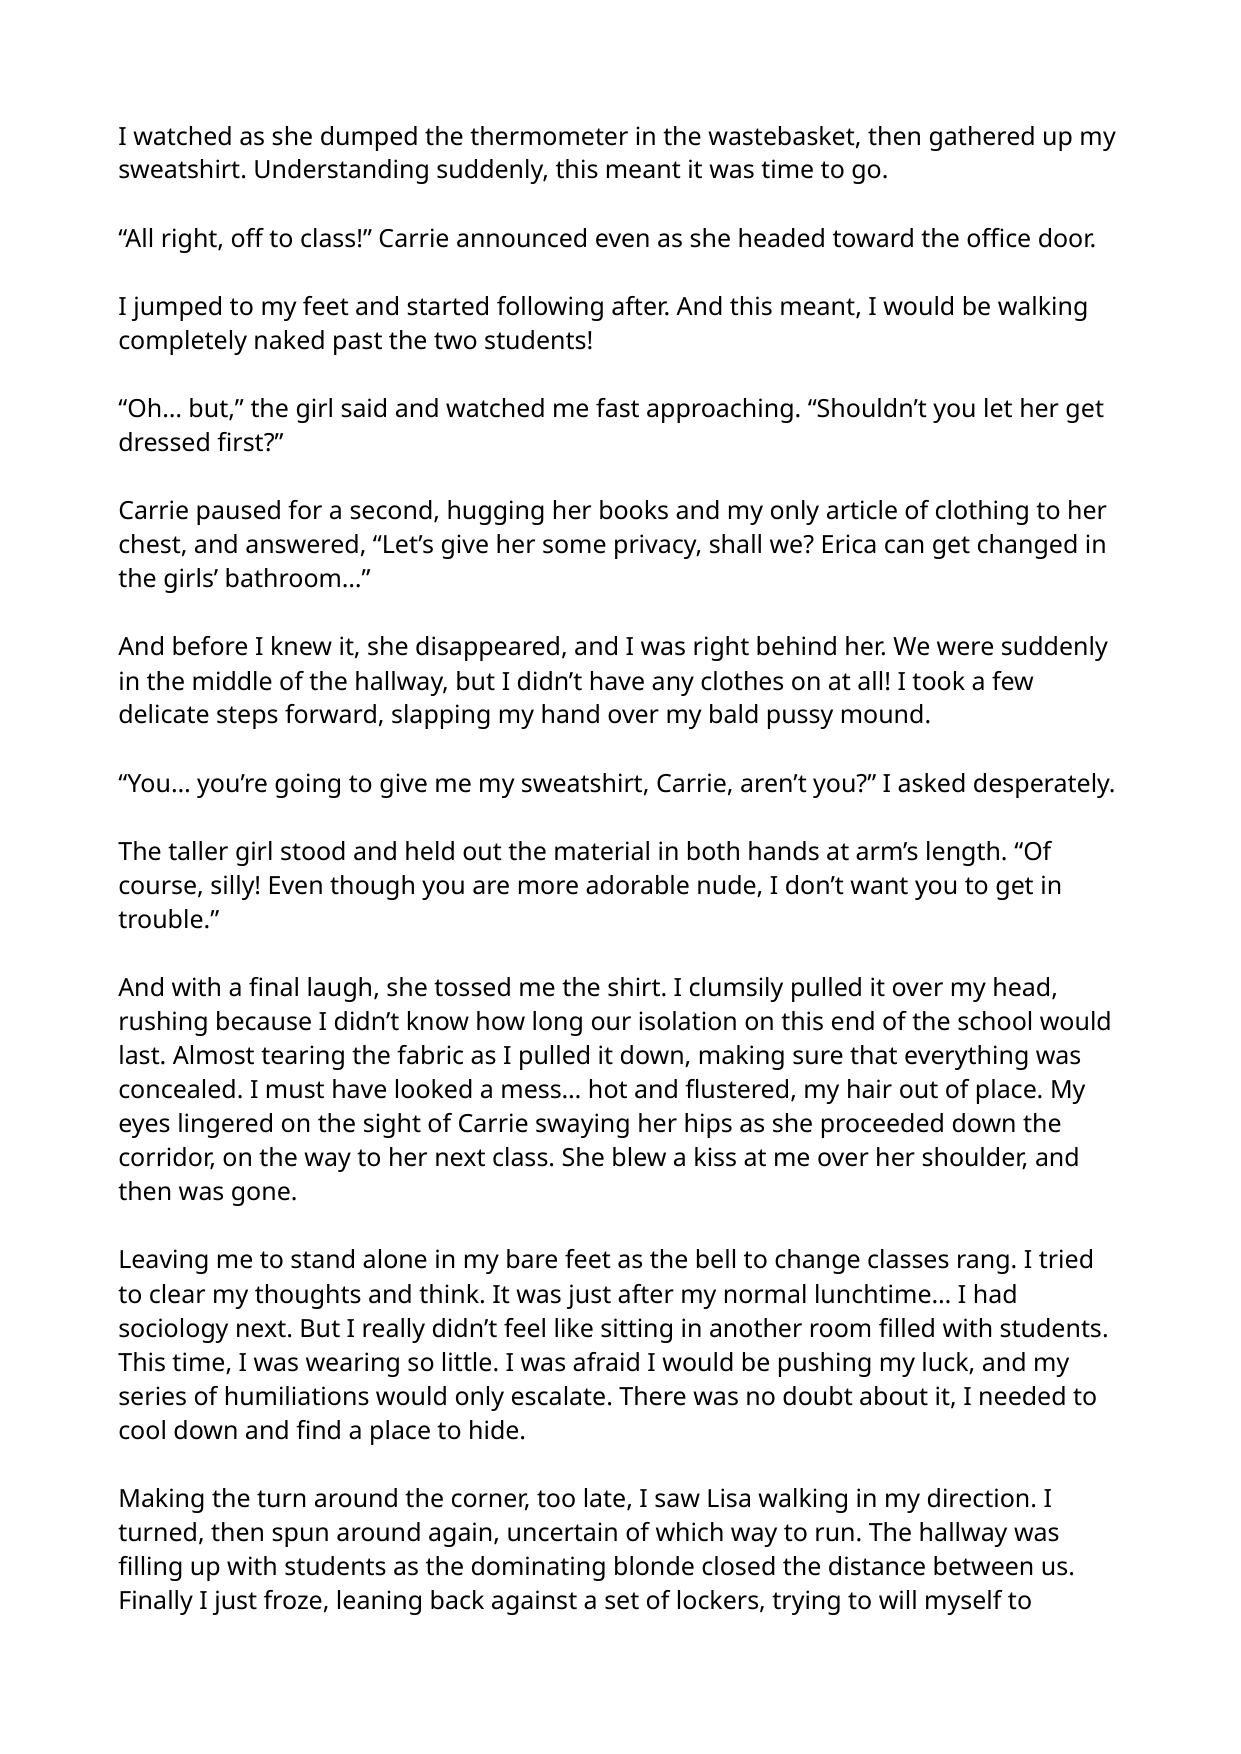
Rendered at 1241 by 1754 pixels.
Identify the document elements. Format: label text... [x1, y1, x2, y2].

text “You… you’re going to give me my sweatshirt, Carrie, aren’t you?” I asked desperately. [118, 765, 1122, 799]
text “Oh… but,” the girl said and watched me fast approaching. “Shouldn’t you let her get dressed first?” [118, 391, 1122, 459]
text And before I knew it, she disappeared, and I was right behind her. We were suddenly in the middle of the hallway, but I didn’t have any clothes on at all! I took a few delicate steps forward, slapping my hand over my bald pussy mound. [118, 629, 1122, 731]
text I jumped to my feet and started following after. And this meant, I would be walking completely naked past the two students! [118, 288, 1122, 357]
text I watched as she dumped the thermometer in the wastebasket, then gathered up my sweatshirt. Understanding suddenly, this meant it was time to go. [118, 118, 1122, 186]
text Carrie paused for a second, hugging her books and my only article of clothing to her chest, and answered, “Let’s give her some privacy, shall we? Erica can get changed in the girls’ bathroom…” [118, 493, 1122, 595]
text And with a final laugh, she tossed me the shirt. I clumsily pulled it over my head, rushing because I didn’t know how long our isolation on this end of the school would last. Almost tearing the fabric as I pulled it down, making sure that everything was concealed. I must have looked a mess… hot and flustered, my hair out of place. My eyes lingered on the sight of Carrie swaying her hips as she proceeded down the corridor, on the way to her next class. She blew a kiss at me over her shoulder, and then was gone. [118, 970, 1122, 1208]
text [118, 1481, 1122, 1617]
text The taller girl stood and held out the material in both hands at arm’s length. “Of course, silly! Even though you are more adorable nude, I don’t want you to get in trouble.” [118, 833, 1122, 936]
text “All right, off to class!” Carrie announced even as she headed toward the office door. [118, 220, 1122, 254]
text Leaving me to stand alone in my bare feet as the bell to change classes rang. I tried to clear my thoughts and think. It was just after my normal lunchtime… I had sociology next. But I really didn’t feel like sitting in another room filled with students. This time, I was wearing so little. I was afraid I would be pushing my luck, and my series of humiliations would only escalate. There was no doubt about it, I needed to cool down and find a place to hide. [118, 1242, 1122, 1447]
